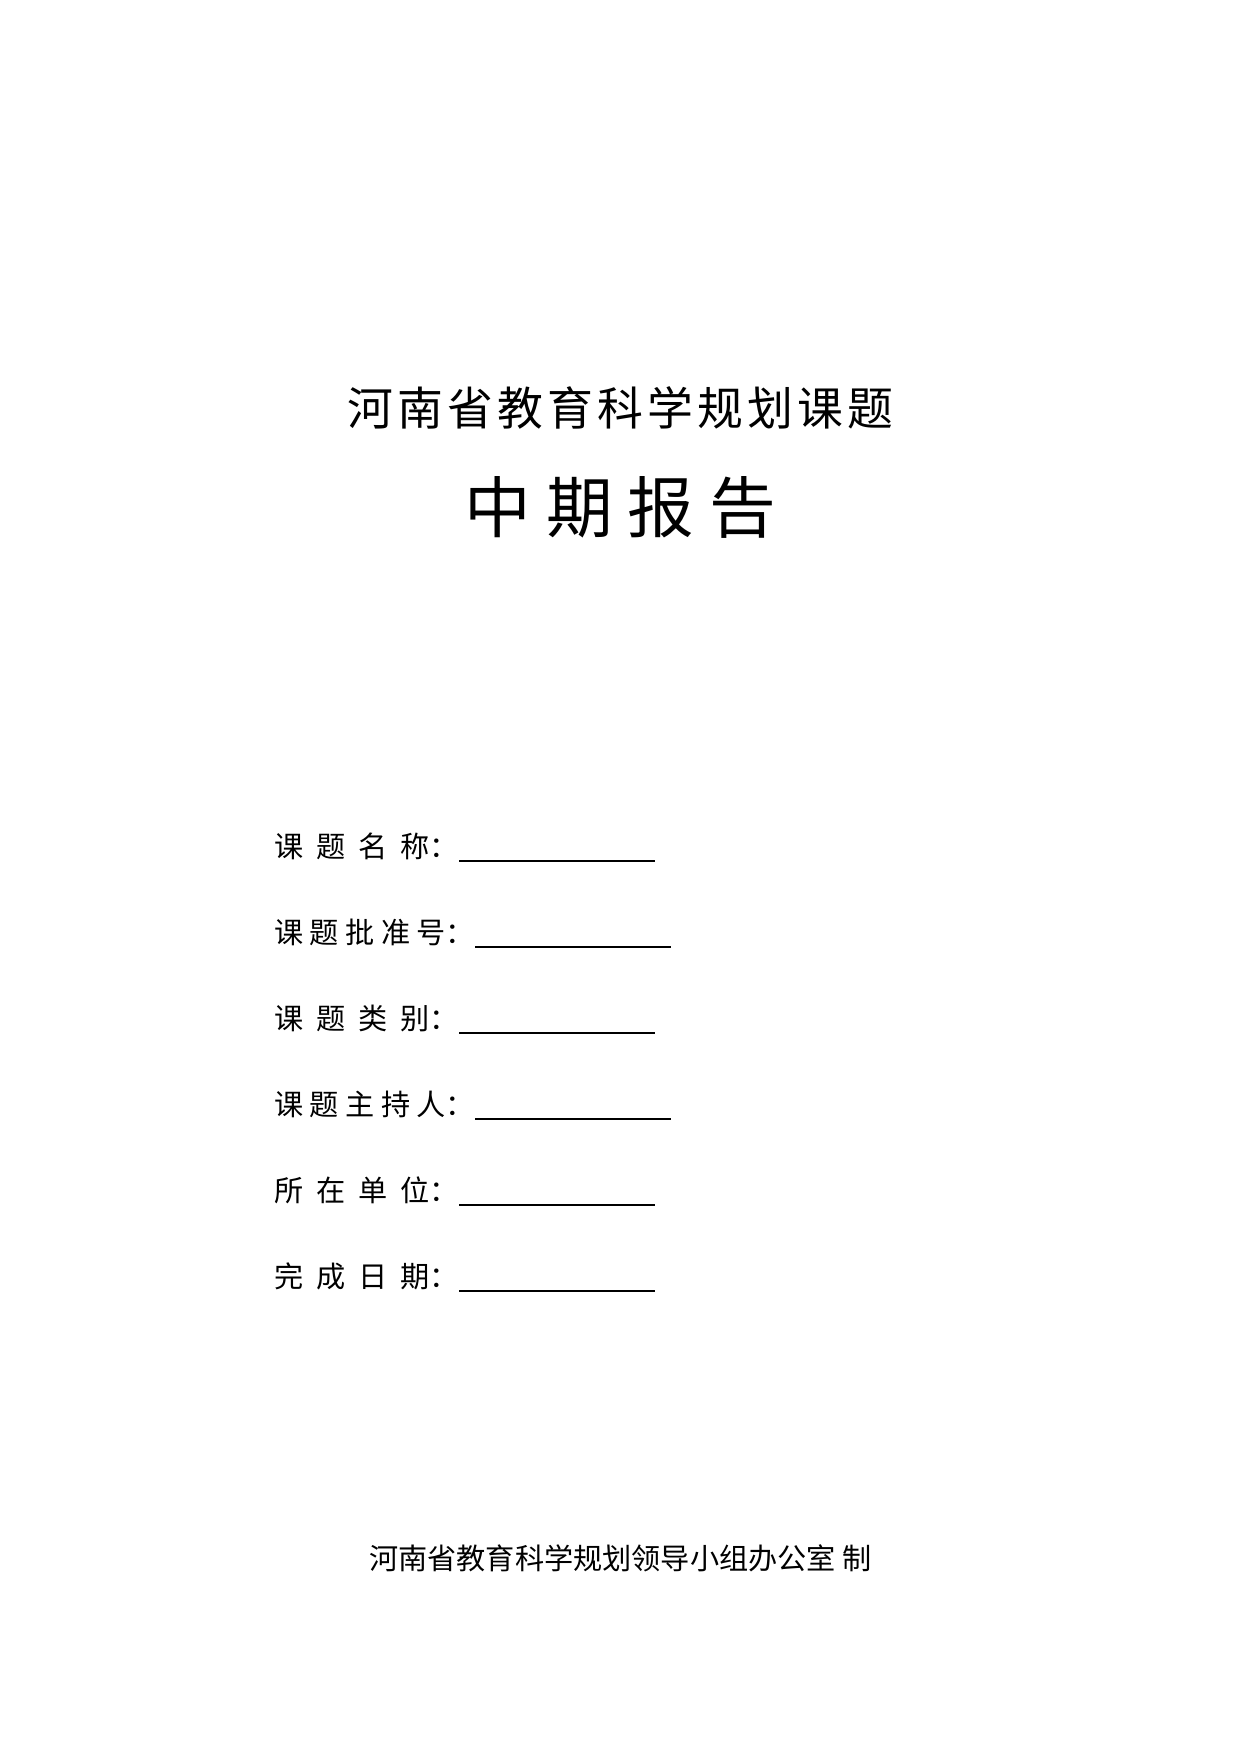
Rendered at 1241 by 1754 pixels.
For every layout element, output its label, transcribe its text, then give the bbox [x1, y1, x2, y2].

text 河南省教育科学规划课题 [153, 357, 1087, 454]
text 课 题 类 别： [154, 984, 1087, 1049]
text 课 题 批 准 号： [154, 898, 1087, 963]
text 所 在 单 位： [154, 1157, 1087, 1222]
text 河南省教育科学规划领导小组办公室 制 [153, 1524, 1087, 1589]
text 课 题 名 称： [154, 812, 1087, 877]
text 中 期 报 告 [153, 454, 1087, 552]
text 完 成 日 期： [154, 1243, 1087, 1308]
text 课 题 主 持 人： [154, 1070, 1087, 1135]
